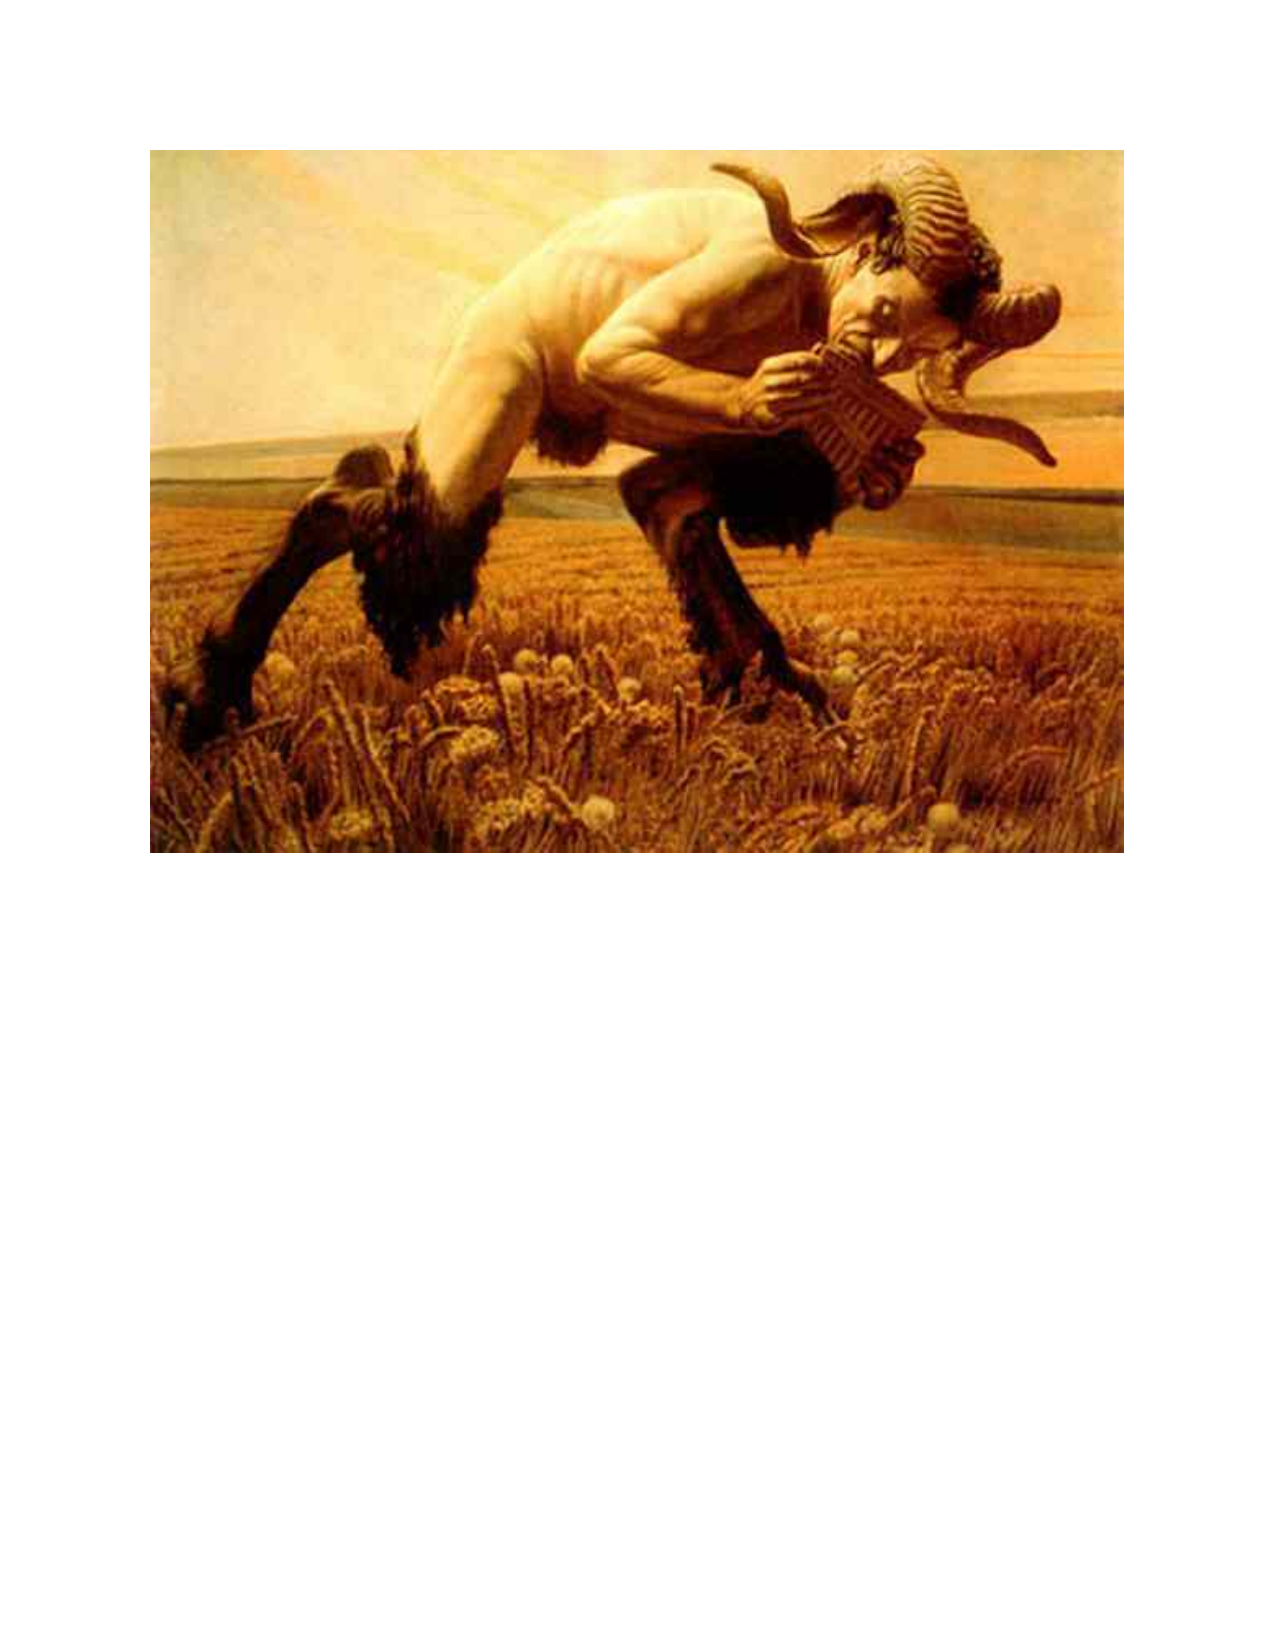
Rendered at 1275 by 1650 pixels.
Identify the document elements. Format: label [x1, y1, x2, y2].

picture [150, 150, 1124, 853]
